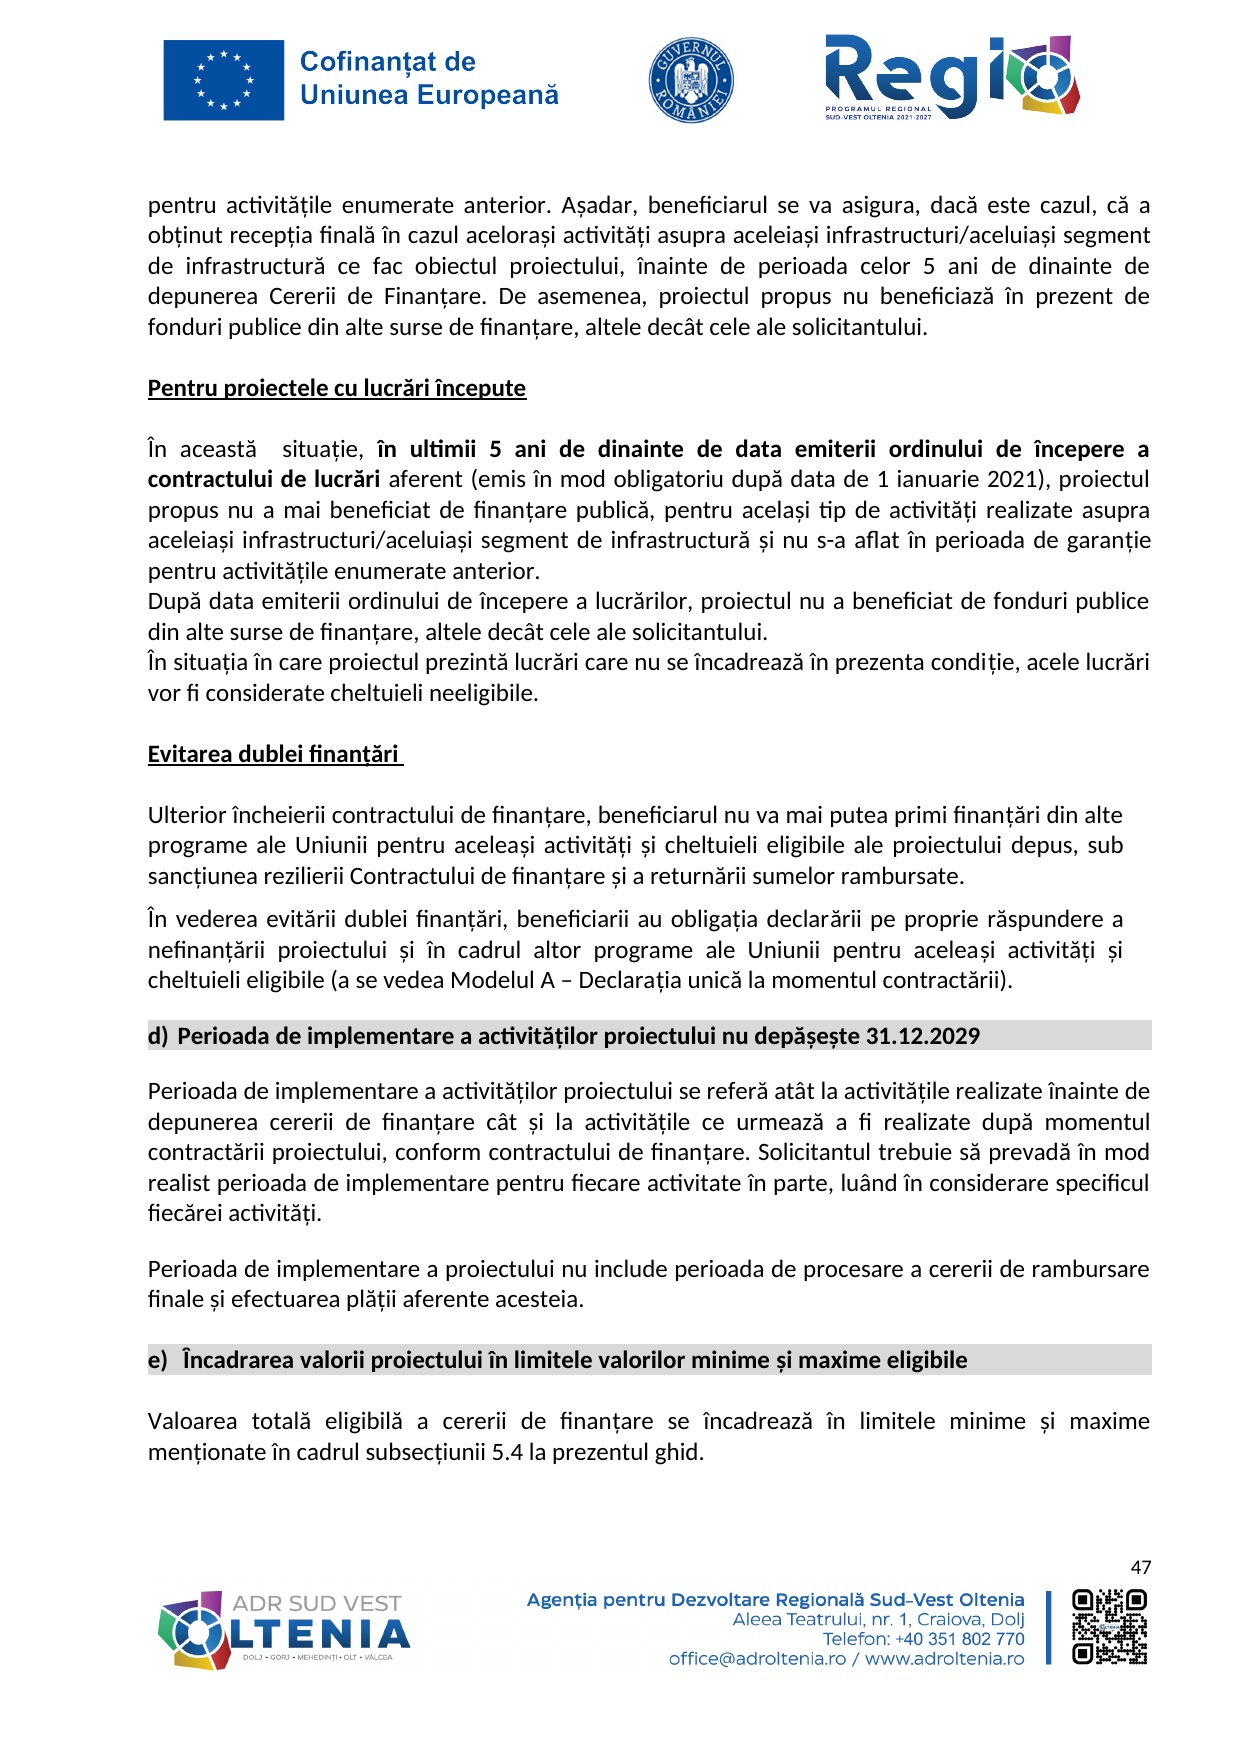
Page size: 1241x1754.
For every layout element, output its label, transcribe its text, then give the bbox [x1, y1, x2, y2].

picture [148, 1579, 1152, 1677]
text Pentru proiectele cu lucrări începute [148, 372, 1152, 402]
text Evitarea dublei finanțări [148, 738, 1152, 769]
text În situația în care proiectul prezintă lucrări care nu se încadrează în prezenta condiţie, acele lucrări vor fi considerate cheltuieli neeligibile. [148, 647, 1152, 708]
text Perioada de implementare a proiectului nu include perioada de procesare a cererii de rambursare finale și efectuarea plății aferente acesteia. [148, 1253, 1152, 1314]
text Perioada de implementare a activităților proiectului se referă atât la activitățile realizate înainte de depunerea cererii de finanțare cât și la activitățile ce urmează a fi realizate după momentul contractării proiectului, conform contractului de finanţare. Solicitantul trebuie să prevadă în mod realist perioada de implementare pentru fiecare activitate în parte, luând în considerare specificul fiecărei activități. [148, 1075, 1152, 1228]
picture [158, 35, 561, 124]
text În această situaţie, în ultimii 5 ani de dinainte de data emiterii ordinului de începere a contractului de lucrări aferent (emis în mod obligatoriu după data de 1 ianuarie 2021), proiectul propus nu a mai beneficiat de finanţare publică, pentru acelaşi tip de activităţi realizate asupra aceleiaşi infrastructuri/aceluiaşi segment de infrastructură şi nu s-a aflat în perioada de garanţie pentru activităţile enumerate anterior. [148, 433, 1152, 586]
picture [823, 33, 1082, 122]
text În vederea evitării dublei finanțări, beneficiarii au obligația declarării pe proprie răspundere a nefinanțării proiectului și în cadrul altor programe ale Uniunii pentru aceleaşi activităţi și cheltuieli eligibile (a se vedea Modelul A – Declaraţia unică la momentul contractării). [148, 903, 1124, 995]
text Valoarea totală eligibilă a cererii de finanţare se încadrează în limitele minime și maxime menționate în cadrul subsecțiunii 5.4 la prezentul ghid. [148, 1406, 1152, 1467]
picture [645, 35, 739, 125]
list Ȋncadrarea valorii proiectului în limitele valorilor minime și maxime eligibile [148, 1344, 1152, 1375]
text După data emiterii ordinului de începere a lucrărilor, proiectul nu a beneficiat de fonduri publice din alte surse de finanţare, altele decât cele ale solicitantului. [148, 586, 1152, 647]
list Perioada de implementare a activităților proiectului nu depășește 31.12.2029 [148, 1020, 1152, 1050]
text Ulterior încheierii contractului de finanţare, beneficiarul nu va mai putea primi finanţări din alte programe ale Uniunii pentru aceleaşi activităţi și cheltuieli eligibile ale proiectului depus, sub sancţiunea rezilierii Contractului de finanţare şi a returnării sumelor rambursate. [148, 799, 1124, 891]
